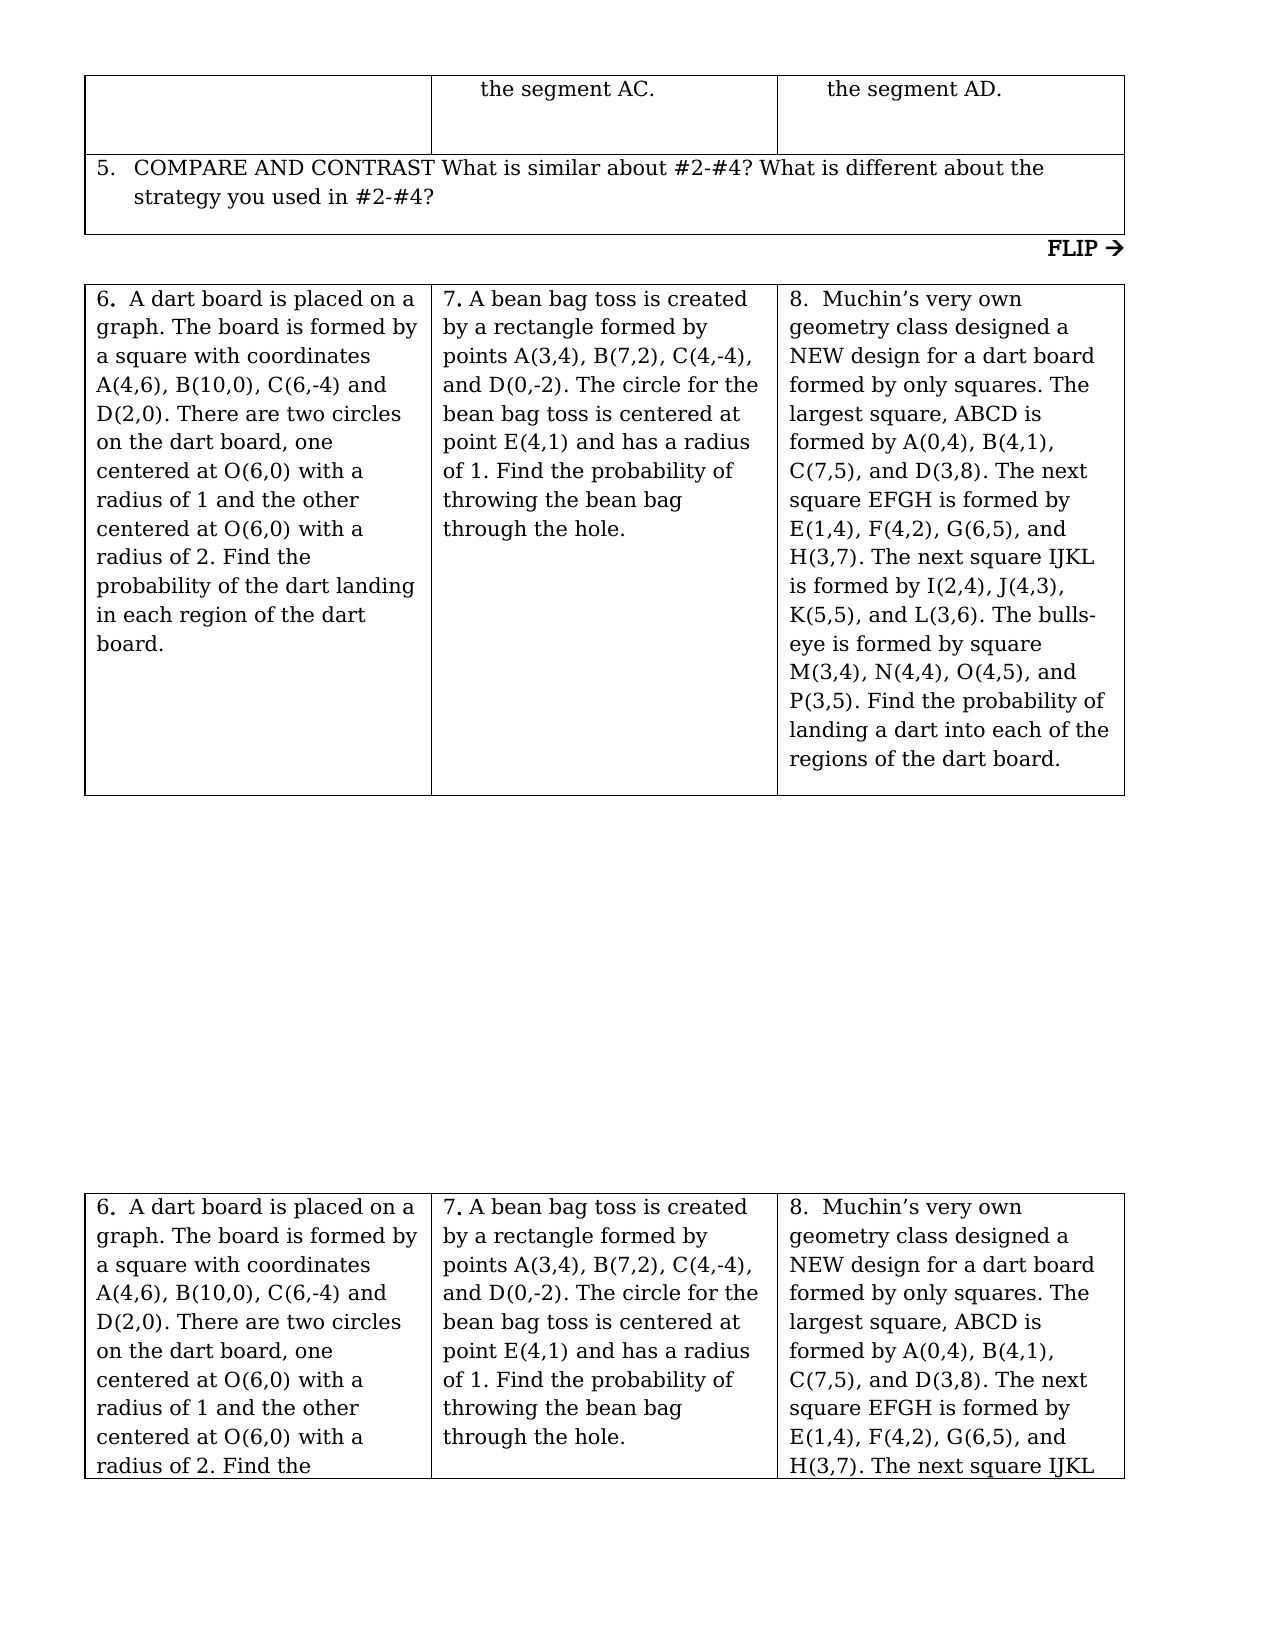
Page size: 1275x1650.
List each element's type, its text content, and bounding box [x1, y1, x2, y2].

table_cell COMPARE AND CONTRAST What is similar about #2-#4? What is different about the strategy you used in #2-#4? [86, 155, 1124, 234]
text FLIP [84, 235, 1125, 260]
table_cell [778, 76, 1124, 154]
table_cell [432, 76, 777, 154]
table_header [778, 1194, 1124, 1478]
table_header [86, 1194, 431, 1478]
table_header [432, 1194, 777, 1478]
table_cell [86, 76, 431, 154]
